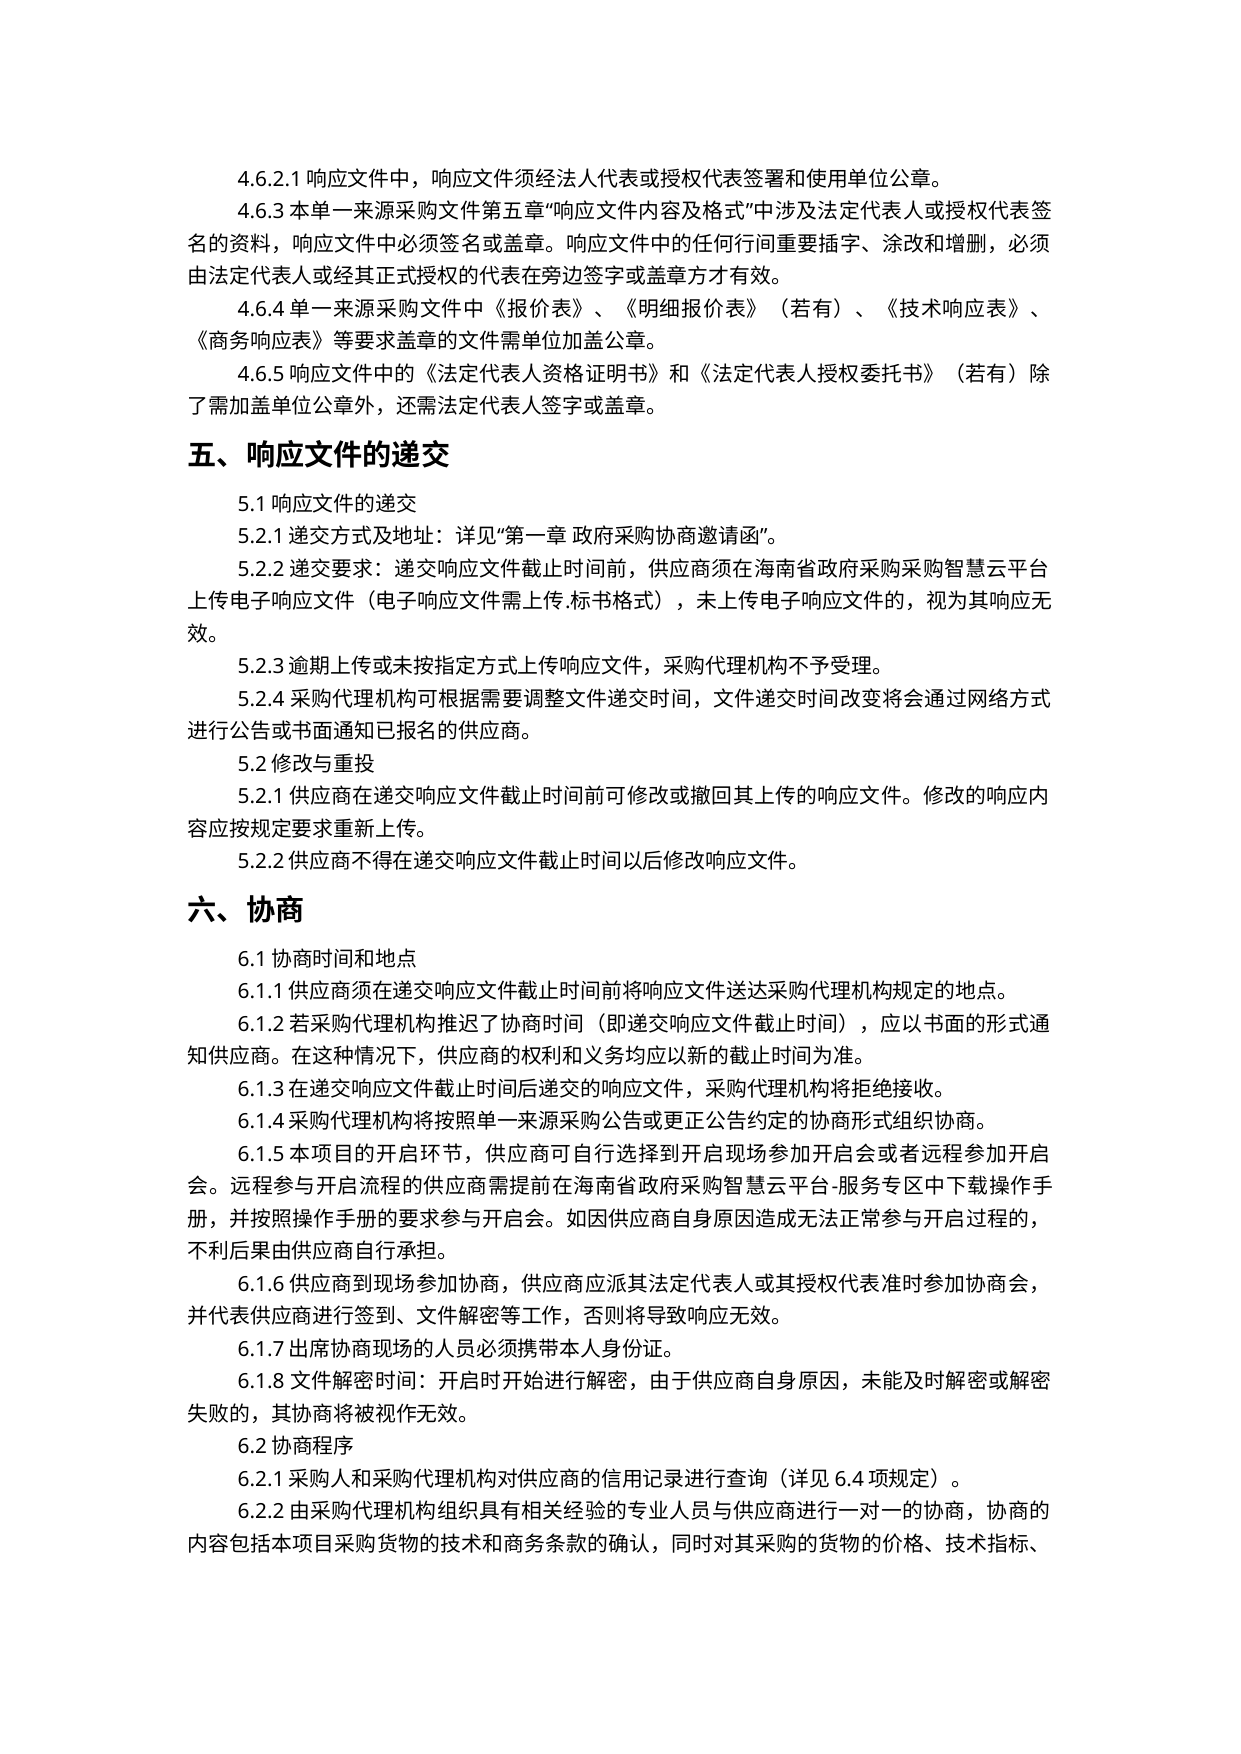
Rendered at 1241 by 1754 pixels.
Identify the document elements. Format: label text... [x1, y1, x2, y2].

text 5.2.2供应商不得在递交响应文件截止时间以后修改响应文件。 [187, 844, 1053, 877]
text 6.1协商时间和地点 [187, 942, 1053, 974]
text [187, 1494, 1053, 1559]
text 6.1.5本项目的开启环节，供应商可自行选择到开启现场参加开启会或者远程参加开启会。远程参与开启流程的供应商需提前在海南省政府采购智慧云平台-服务专区中下载操作手册，并按照操作手册的要求参与开启会。如因供应商自身原因造成无法正常参与开启过程的，不利后果由供应商自行承担。 [187, 1137, 1053, 1267]
text 4.6.5响应文件中的《法定代表人资格证明书》和《法定代表人授权委托书》（若有）除了需加盖单位公章外，还需法定代表人签字或盖章。 [187, 357, 1053, 422]
text 5.2.2递交要求：递交响应文件截止时间前，供应商须在海南省政府采购采购智慧云平台上传电子响应文件（电子响应文件需上传.标书格式），未上传电子响应文件的，视为其响应无效。 [187, 552, 1053, 649]
text 6.1.3在递交响应文件截止时间后递交的响应文件，采购代理机构将拒绝接收。 [187, 1072, 1053, 1104]
text 6.2协商程序 [187, 1429, 1053, 1462]
text 6.2.1采购人和采购代理机构对供应商的信用记录进行查询（详见6.4项规定）。 [187, 1462, 1053, 1494]
text 6.1.6供应商到现场参加协商，供应商应派其法定代表人或其授权代表准时参加协商会，并代表供应商进行签到、文件解密等工作，否则将导致响应无效。 [187, 1267, 1053, 1332]
text 5.2.4 采购代理机构可根据需要调整文件递交时间，文件递交时间改变将会通过网络方式进行公告或书面通知已报名的供应商。 [187, 682, 1053, 747]
text 五、响应文件的递交 [187, 422, 1053, 487]
text 6.1.4采购代理机构将按照单一来源采购公告或更正公告约定的协商形式组织协商。 [187, 1104, 1053, 1137]
text 六、协商 [187, 877, 1053, 942]
text 4.6.4单一来源采购文件中《报价表》、《明细报价表》（若有）、《技术响应表》、《商务响应表》等要求盖章的文件需单位加盖公章。 [187, 292, 1053, 357]
text 4.6.2.1响应文件中，响应文件须经法人代表或授权代表签署和使用单位公章。 [187, 162, 1053, 194]
text 5.2.1递交方式及地址：详见“第一章 政府采购协商邀请函”。 [187, 519, 1053, 552]
text 5.2.3逾期上传或未按指定方式上传响应文件，采购代理机构不予受理。 [187, 649, 1053, 682]
text 6.1.2若采购代理机构推迟了协商时间（即递交响应文件截止时间），应以书面的形式通知供应商。在这种情况下，供应商的权利和义务均应以新的截止时间为准。 [187, 1007, 1053, 1072]
text 5.2.1供应商在递交响应文件截止时间前可修改或撤回其上传的响应文件。修改的响应内容应按规定要求重新上传。 [187, 779, 1053, 844]
text 6.1.8 文件解密时间：开启时开始进行解密，由于供应商自身原因，未能及时解密或解密失败的，其协商将被视作无效。 [187, 1364, 1053, 1429]
text 5.1响应文件的递交 [187, 487, 1053, 519]
text 6.1.7出席协商现场的人员必须携带本人身份证。 [187, 1332, 1053, 1364]
text 6.1.1供应商须在递交响应文件截止时间前将响应文件送达采购代理机构规定的地点。 [187, 974, 1053, 1007]
text 5.2修改与重投 [187, 747, 1053, 779]
text 4.6.3本单一来源采购文件第五章“响应文件内容及格式”中涉及法定代表人或授权代表签名的资料，响应文件中必须签名或盖章。响应文件中的任何行间重要插字、涂改和增删，必须由法定代表人或经其正式授权的代表在旁边签字或盖章方才有效。 [187, 194, 1053, 292]
